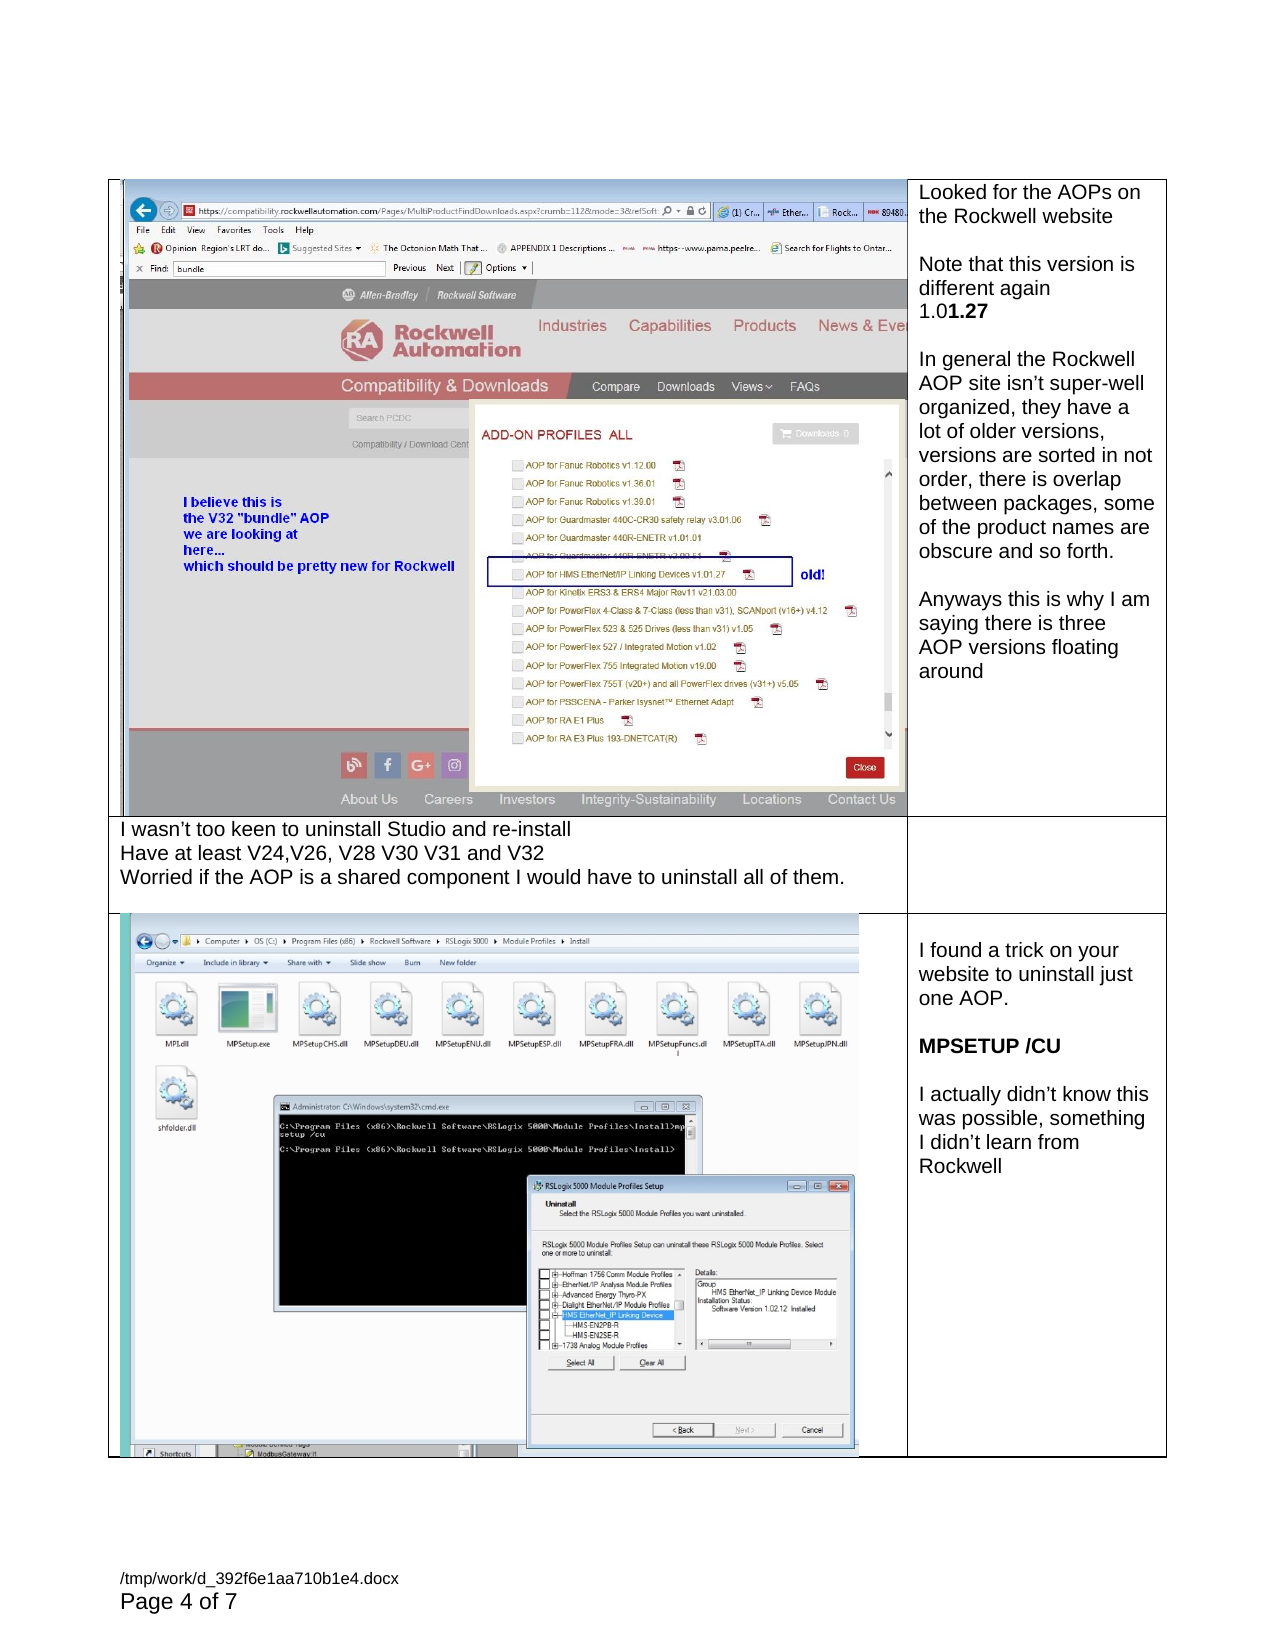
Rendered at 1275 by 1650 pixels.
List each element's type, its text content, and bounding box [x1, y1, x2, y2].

table_cell [109, 180, 120, 816]
table_cell I found a trick on your website to uninstall just one AOP. MPSETUP /CU I actually didn’t know this was possible, something I didn’t learn from Rockwell [908, 914, 1166, 1456]
table_cell [859, 914, 907, 1456]
table_cell [109, 914, 120, 1456]
picture [120, 913, 859, 1457]
table_cell Looked for the AOPs on the Rockwell website Note that this version is different again 1.01.27 In general the Rockwell AOP site isn’t super-well organized, they have a lot of older versions, versions are sorted in not order, there is overlap between packages, some of the product names are obscure and so forth. Anyways this is why I am saying there is three AOP versions floating around [908, 180, 1166, 816]
table_cell [908, 817, 1166, 913]
table_cell I wasn’t too keen to uninstall Studio and re-install Have at least V24,V26, V28 V30 V31 and V32 Worried if the AOP is a shared component I would have to uninstall all of them. [109, 817, 907, 913]
picture [120, 179, 908, 816]
